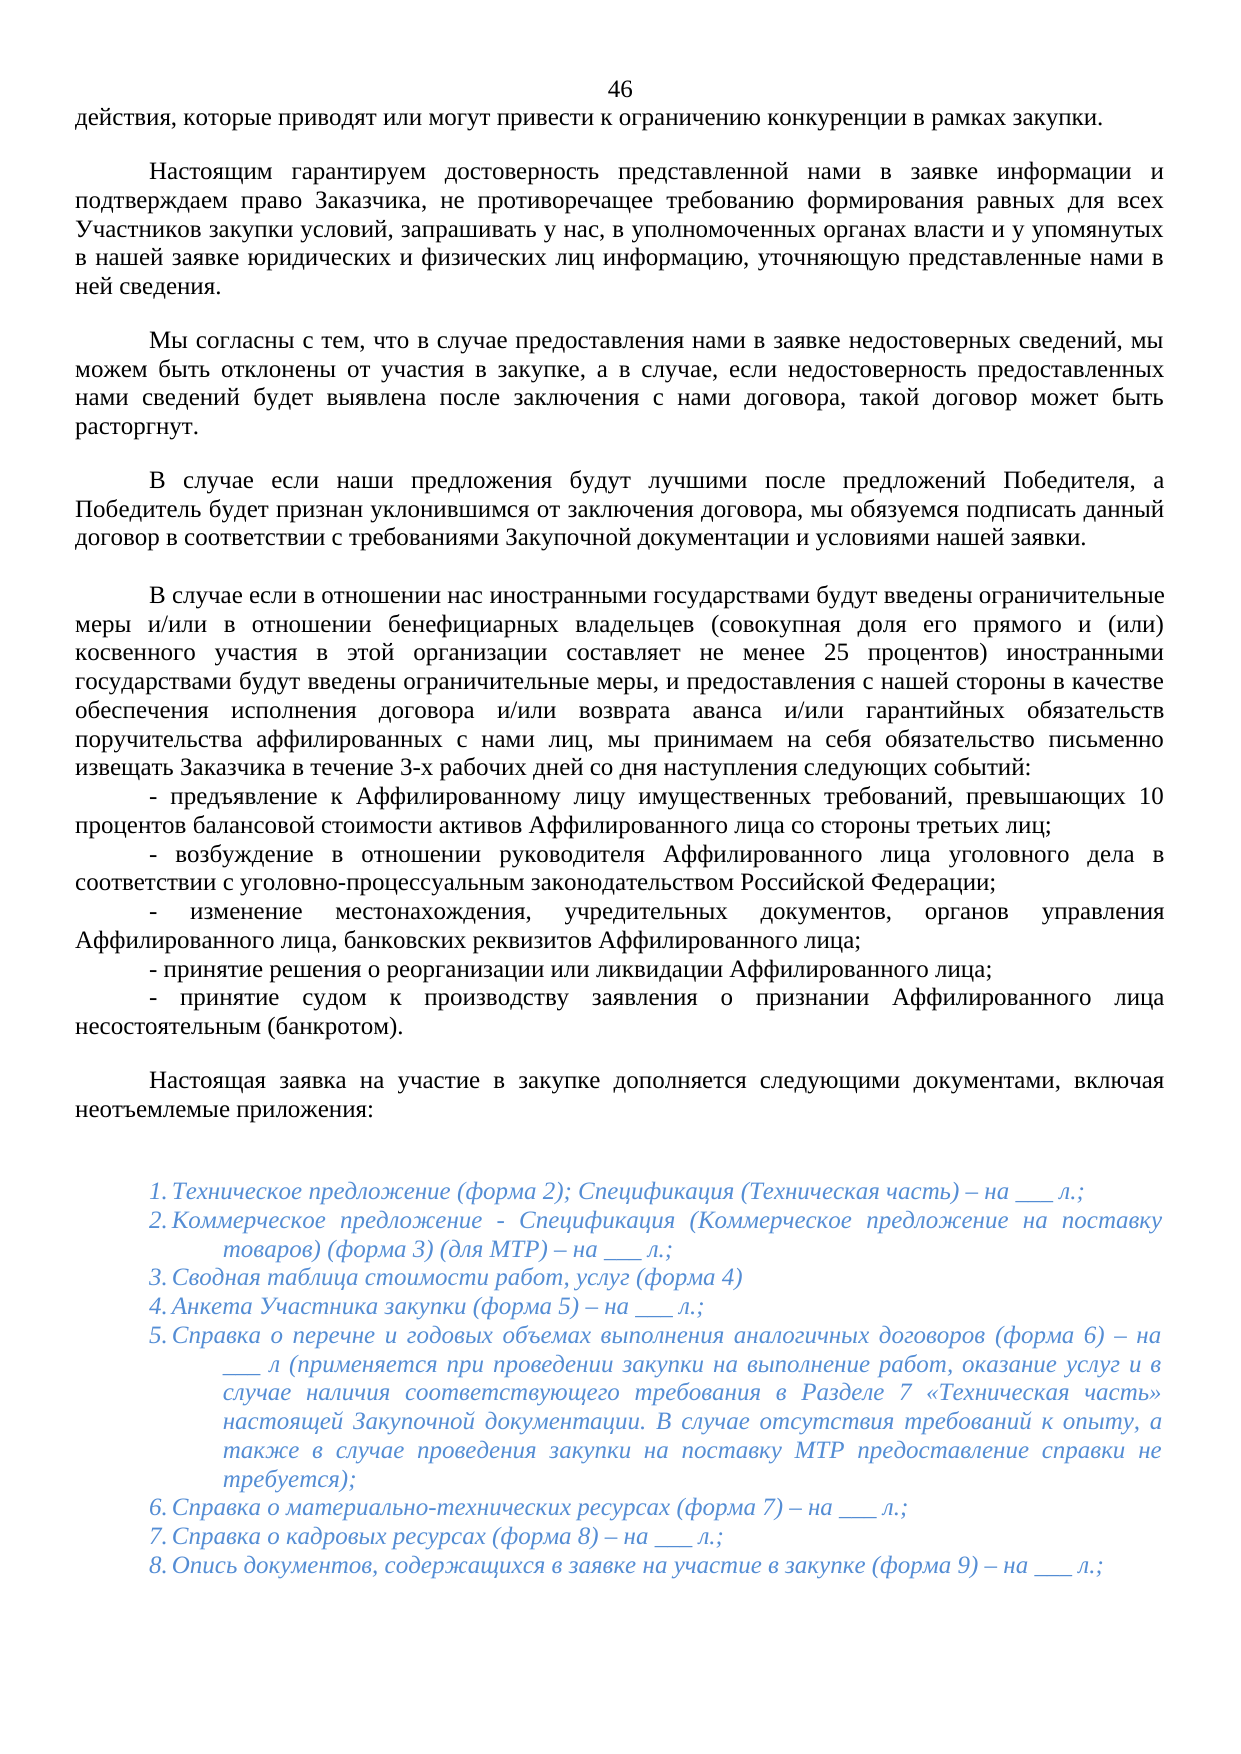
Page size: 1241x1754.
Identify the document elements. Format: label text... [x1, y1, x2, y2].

text - принятие судом к производству заявления о признании Аффилированного лица несостоятельным (банкротом). [75, 982, 1165, 1040]
text Настоящая заявка на участие в закупке дополняется следующими документами, включая неотъемлемые приложения: [75, 1065, 1165, 1122]
list Справка о кадровых ресурсах (форма 8) – на ___ л.; [149, 1521, 1165, 1550]
text - возбуждение в отношении руководителя Аффилированного лица уголовного дела в соответствии с уголовно-процессуальным законодательством Российской Федерации; [75, 839, 1165, 896]
list Опись документов, содержащихся в заявке на участие в закупке (форма 9) – на ___ л.; [149, 1550, 1165, 1579]
text - предъявление к Аффилированному лицу имущественных требований, превышающих 10 процентов балансовой стоимости активов Аффилированного лица со стороны третьих лиц; [75, 781, 1165, 839]
list Справка о перечне и годовых объемах выполнения аналогичных договоров (форма 6) – на ___ л (применяется при проведении закупки на выполнение работ, оказание услуг и в случае наличия соответствующего требования в Разделе 7 «Техническая часть» настоящей Закупочной документации. В случае отсутствия требований к опыту, а также в случае проведения закупки на поставку МТР предоставление справки не требуется); [149, 1320, 1165, 1492]
text Мы согласны с тем, что в случае предоставления нами в заявке недостоверных сведений, мы можем быть отклонены от участия в закупке, а в случае, если недостоверность предоставленных нами сведений будет выявлена после заключения с нами договора, такой договор может быть расторгнут. [75, 325, 1165, 440]
text Настоящим гарантируем достоверность представленной нами в заявке информации и подтверждаем право Заказчика, не противоречащее требованию формирования равных для всех Участников закупки условий, запрашивать у нас, в уполномоченных органах власти и у упомянутых в нашей заявке юридических и физических лиц информацию, уточняющую представленные нами в ней сведения. [75, 156, 1165, 300]
list Сводная таблица стоимости работ, услуг (форма 4) [149, 1262, 1165, 1291]
list Справка о материально-технических ресурсах (форма 7) – на ___ л.; [149, 1492, 1165, 1521]
text - изменение местонахождения, учредительных документов, органов управления Аффилированного лица, банковских реквизитов Аффилированного лица; [75, 896, 1165, 954]
list Техническое предложение (форма 2); Спецификация (Техническая часть) – на ___ л.; [149, 1176, 1165, 1205]
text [75, 102, 1165, 131]
text В случае если в отношении нас иностранными государствами будут введены ограничительные меры и/или в отношении бенефициарных владельцев (совокупная доля его прямого и (или) косвенного участия в этой организации составляет не менее 25 процентов) иностранными государствами будут введены ограничительные меры, и предоставления с нашей стороны в качестве обеспечения исполнения договора и/или возврата аванса и/или гарантийных обязательств поручительства аффилированных с нами лиц, мы принимаем на себя обязательство письменно извещать Заказчика в течение 3-х рабочих дней со дня наступления следующих событий: [75, 580, 1165, 781]
list Коммерческое предложение - Спецификация (Коммерческое предложение на поставку товаров) (форма 3) (для МТР) – на ___ л.; [149, 1205, 1165, 1262]
list Анкета Участника закупки (форма 5) – на ___ л.; [149, 1291, 1165, 1320]
text В случае если наши предложения будут лучшими после предложений Победителя, а Победитель будет признан уклонившимся от заключения договора, мы обязуемся подписать данный договор в соответствии с требованиями Закупочной документации и условиями нашей заявки. [75, 465, 1165, 551]
text - принятие решения о реорганизации или ликвидации Аффилированного лица; [75, 954, 1165, 982]
